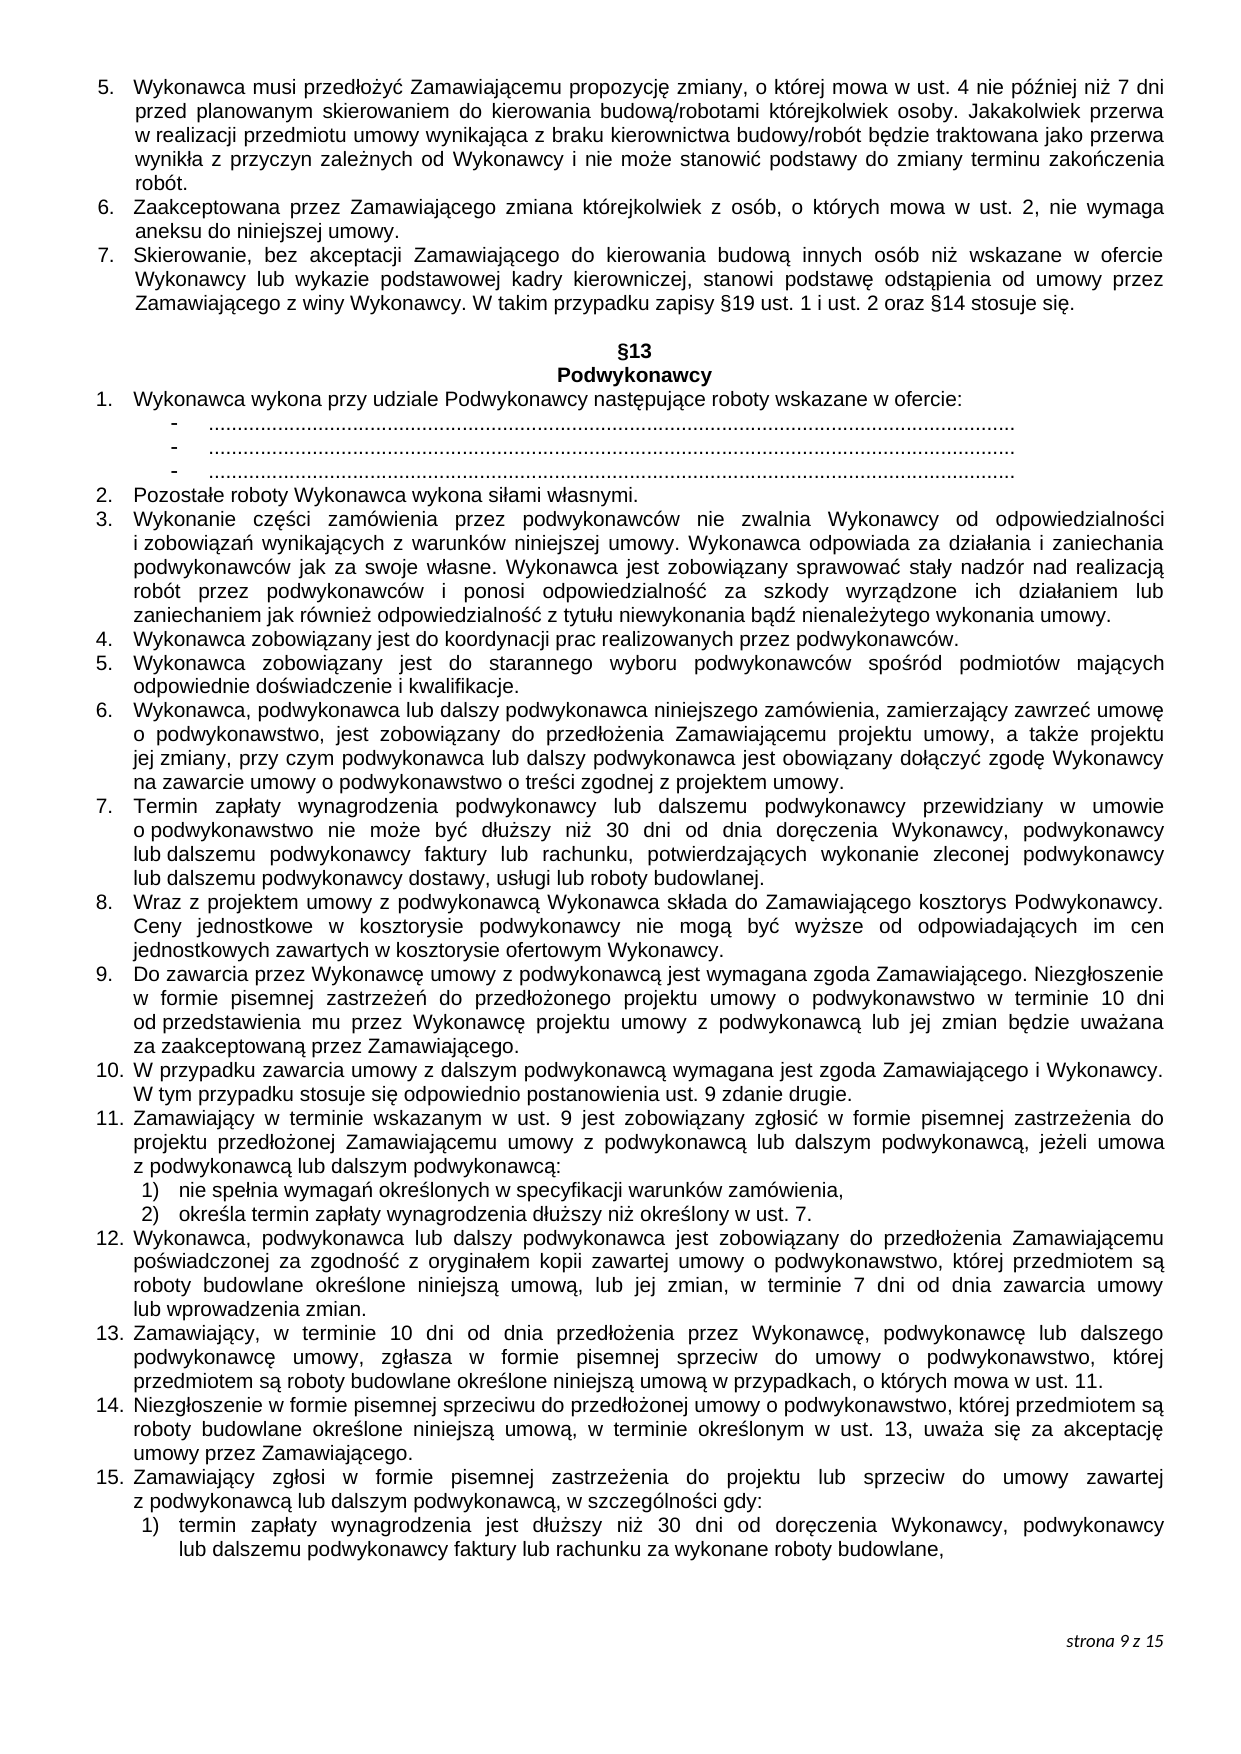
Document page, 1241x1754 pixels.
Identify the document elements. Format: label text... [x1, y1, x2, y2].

list ............................................................................................................................................ [171, 434, 1165, 458]
list ............................................................................................................................................ [171, 410, 1165, 434]
list Wykonawca musi przedłożyć Zamawiającemu propozycję zmiany, o której mowa w ust. 4 nie później niż 7 dni przed planowanym skierowaniem do kierowania budową/robotami którejkolwiek osoby. Jakakolwiek przerwa w realizacji przedmiotu umowy wynikająca z braku kierownictwa budowy/robót będzie traktowana jako przerwa wynikła z przyczyn zależnych od Wykonawcy i nie może stanowić podstawy do zmiany terminu zakończenia robót. [97, 75, 1165, 195]
text Podwykonawcy [103, 362, 1165, 386]
text §13 [103, 338, 1165, 362]
list Wykonawca wykona przy udziale Podwykonawcy następujące roboty wskazane w ofercie: [96, 386, 1165, 410]
list Zamawiający zgłosi w formie pisemnej zastrzeżenia do projektu lub sprzeciw do umowy zawartej z podwykonawcą lub dalszym podwykonawcą, w szczególności gdy: [96, 1465, 1165, 1513]
list Wykonawca, podwykonawca lub dalszy podwykonawca niniejszego zamówienia, zamierzający zawrzeć umowę o podwykonawstwo, jest zobowiązany do przedłożenia Zamawiającemu projektu umowy, a także projektu jej zmiany, przy czym podwykonawca lub dalszy podwykonawca jest obowiązany dołączyć zgodę Wykonawcy na zawarcie umowy o podwykonawstwo o treści zgodnej z projektem umowy. [96, 698, 1165, 794]
list termin zapłaty wynagrodzenia jest dłuższy niż 30 dni od doręczenia Wykonawcy, podwykonawcy lub dalszemu podwykonawcy faktury lub rachunku za wykonane roboty budowlane, [141, 1513, 1165, 1561]
list Wykonawca, podwykonawca lub dalszy podwykonawca jest zobowiązany do przedłożenia Zamawiającemu poświadczonej za zgodność z oryginałem kopii zawartej umowy o podwykonawstwo, której przedmiotem są roboty budowlane określone niniejszą umową, lub jej zmian, w terminie 7 dni od dnia zawarcia umowy lub wprowadzenia zmian. [96, 1225, 1165, 1321]
list Zamawiający w terminie wskazanym w ust. 9 jest zobowiązany zgłosić w formie pisemnej zastrzeżenia do projektu przedłożonej Zamawiającemu umowy z podwykonawcą lub dalszym podwykonawcą, jeżeli umowa z podwykonawcą lub dalszym podwykonawcą: [96, 1106, 1165, 1177]
list Do zawarcia przez Wykonawcę umowy z podwykonawcą jest wymagana zgoda Zamawiającego. Niezgłoszenie w formie pisemnej zastrzeżeń do przedłożonego projektu umowy o podwykonawstwo w terminie 10 dni od przedstawienia mu przez Wykonawcę projektu umowy z podwykonawcą lub jej zmian będzie uważana za zaakceptowaną przez Zamawiającego. [96, 962, 1165, 1058]
list W przypadku zawarcia umowy z dalszym podwykonawcą wymagana jest zgoda Zamawiającego i Wykonawcy. W tym przypadku stosuje się odpowiednio postanowienia ust. 9 zdanie drugie. [96, 1058, 1165, 1106]
list Pozostałe roboty Wykonawca wykona siłami własnymi. [96, 483, 1165, 507]
list ............................................................................................................................................ [171, 458, 1165, 483]
list Skierowanie, bez akceptacji Zamawiającego do kierowania budową innych osób niż wskazane w ofercie Wykonawcy lub wykazie podstawowej kadry kierowniczej, stanowi podstawę odstąpienia od umowy przez Zamawiającego z winy Wykonawcy. W takim przypadku zapisy §19 ust. 1 i ust. 2 oraz §14 stosuje się. [97, 243, 1165, 314]
list Wykonawca zobowiązany jest do koordynacji prac realizowanych przez podwykonawców. [96, 626, 1165, 650]
list Zamawiający, w terminie 10 dni od dnia przedłożenia przez Wykonawcę, podwykonawcę lub dalszego podwykonawcę umowy, zgłasza w formie pisemnej sprzeciw do umowy o podwykonawstwo, której przedmiotem są roboty budowlane określone niniejszą umową w przypadkach, o których mowa w ust. 11. [96, 1321, 1165, 1393]
list Niezgłoszenie w formie pisemnej sprzeciwu do przedłożonej umowy o podwykonawstwo, której przedmiotem są roboty budowlane określone niniejszą umową, w terminie określonym w ust. 13, uważa się za akceptację umowy przez Zamawiającego. [96, 1393, 1165, 1465]
list Wykonawca zobowiązany jest do starannego wyboru podwykonawców spośród podmiotów mających odpowiednie doświadczenie i kwalifikacje. [96, 650, 1165, 698]
list Wykonanie części zamówienia przez podwykonawców nie zwalnia Wykonawcy od odpowiedzialności i zobowiązań wynikających z warunków niniejszej umowy. Wykonawca odpowiada za działania i zaniechania podwykonawców jak za swoje własne. Wykonawca jest zobowiązany sprawować stały nadzór nad realizacją robót przez podwykonawców i ponosi odpowiedzialność za szkody wyrządzone ich działaniem lub zaniechaniem jak również odpowiedzialność z tytułu niewykonania bądź nienależytego wykonania umowy. [96, 507, 1165, 626]
list Termin zapłaty wynagrodzenia podwykonawcy lub dalszemu podwykonawcy przewidziany w umowie o podwykonawstwo nie może być dłuższy niż 30 dni od dnia doręczenia Wykonawcy, podwykonawcy lub dalszemu podwykonawcy faktury lub rachunku, potwierdzających wykonanie zleconej podwykonawcy lub dalszemu podwykonawcy dostawy, usługi lub roboty budowlanej. [96, 794, 1165, 890]
list określa termin zapłaty wynagrodzenia dłuższy niż określony w ust. 7. [141, 1201, 1165, 1225]
list nie spełnia wymagań określonych w specyfikacji warunków zamówienia, [141, 1177, 1165, 1201]
list Wraz z projektem umowy z podwykonawcą Wykonawca składa do Zamawiającego kosztorys Podwykonawcy. Ceny jednostkowe w kosztorysie podwykonawcy nie mogą być wyższe od odpowiadających im cen jednostkowych zawartych w kosztorysie ofertowym Wykonawcy. [96, 890, 1165, 962]
list Zaakceptowana przez Zamawiającego zmiana którejkolwiek z osób, o których mowa w ust. 2, nie wymaga aneksu do niniejszej umowy. [97, 195, 1165, 243]
